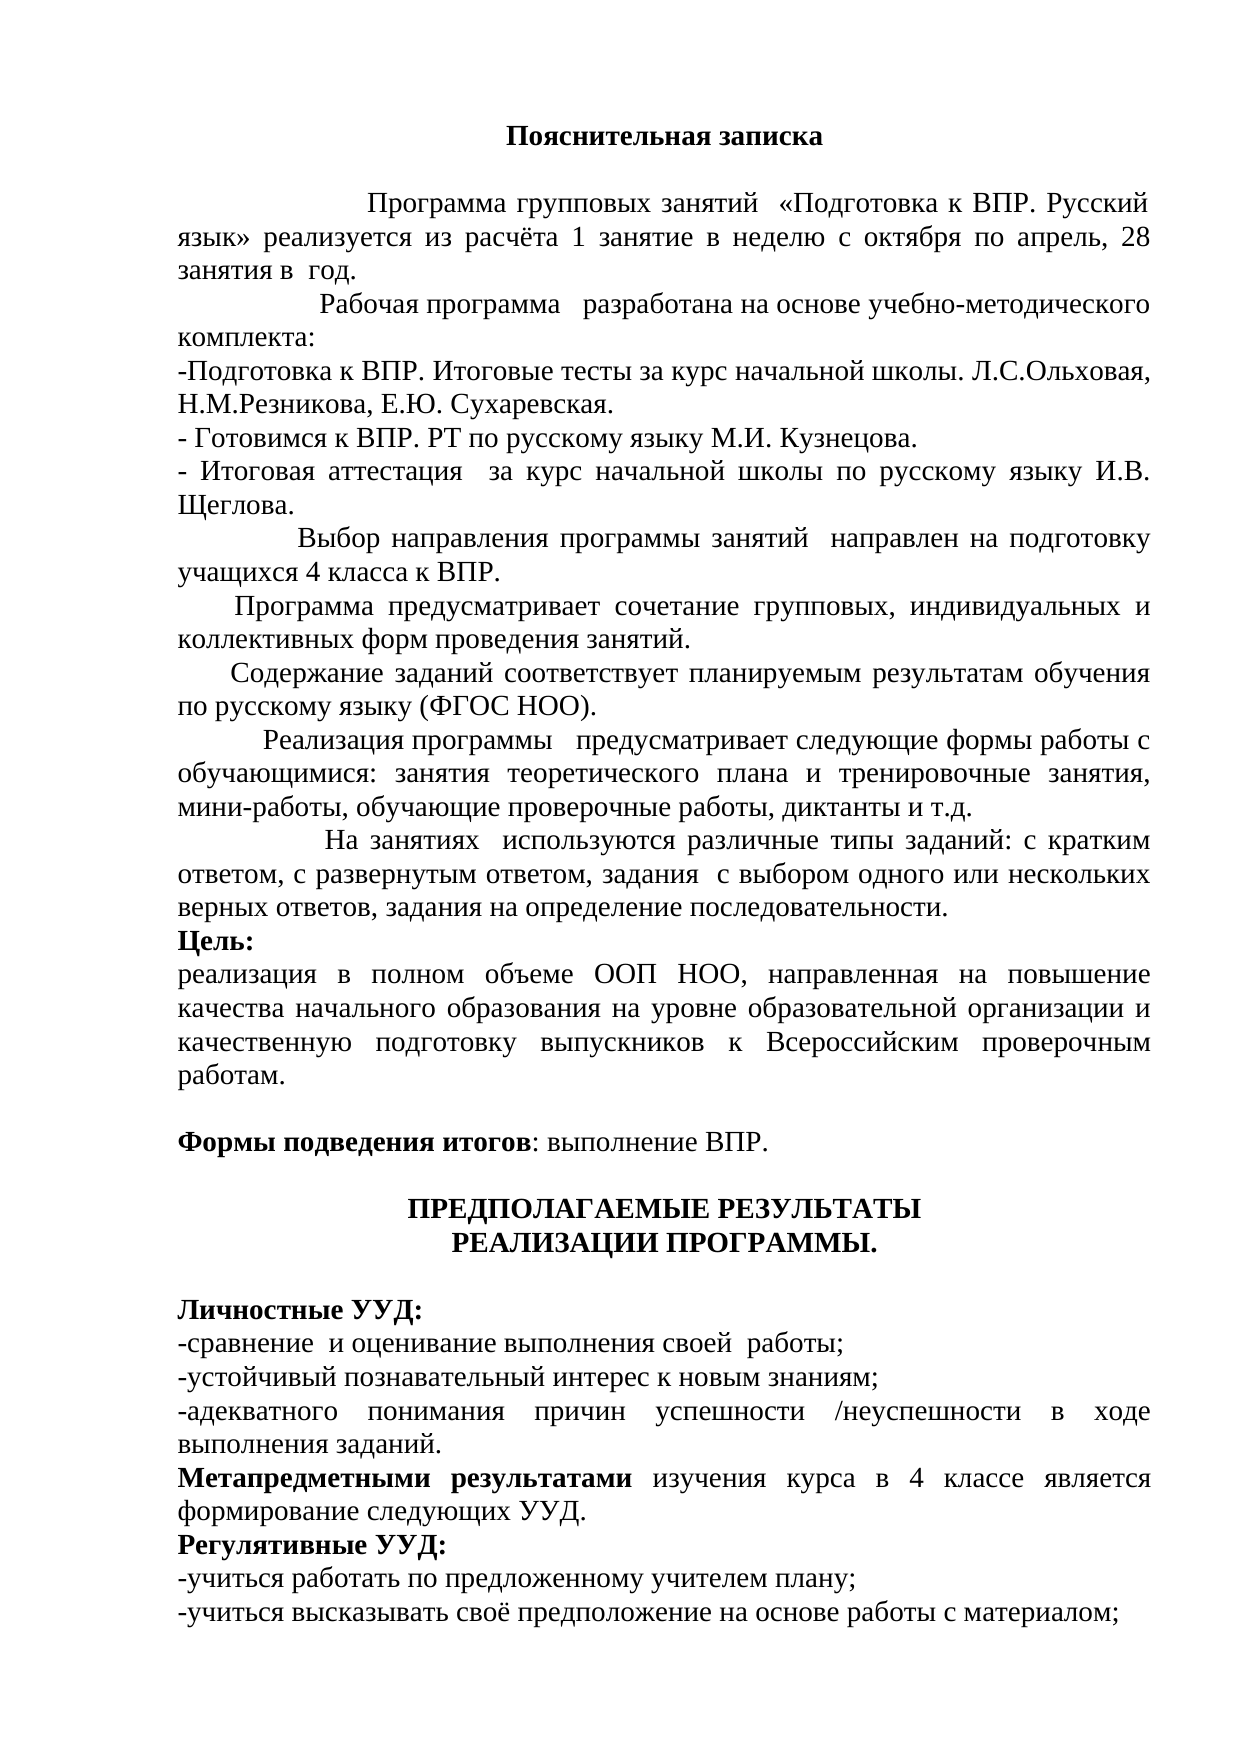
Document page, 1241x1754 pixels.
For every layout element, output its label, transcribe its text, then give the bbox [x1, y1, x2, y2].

text На занятиях используются различные типы заданий: с кратким ответом, с развернутым ответом, задания с выбором одного или нескольких верных ответов, задания на определение последовательности. [177, 822, 1152, 923]
text -устойчивый познавательный интерес к новым знаниям; [177, 1359, 1152, 1393]
text -сравнение и оценивание выполнения своей работы; [177, 1326, 1152, 1359]
text Цель: реализация в полном объеме ООП НОО, направленная на повышение качества начального образования на уровне образовательной организации и качественную подготовку выпускников к Всероссийским проверочным работам. [177, 923, 1152, 1091]
text Формы подведения итогов: выполнение ВПР. [177, 1124, 1152, 1158]
text - Готовимся к ВПР. РТ по русскому языку М.И. Кузнецова. [177, 420, 1152, 453]
text Метапредметными результатами изучения курса в 4 классе является формирование следующих УУД. [177, 1460, 1152, 1527]
text Содержание заданий соответствует планируемым результатам обучения по русскому языку (ФГОС НОО). [177, 655, 1152, 722]
text Регулятивные УУД: [177, 1527, 1152, 1560]
text Выбор направления программы занятий направлен на подготовку учащихся 4 класса к ВПР. [177, 521, 1152, 588]
text Реализация программы предусматривает следующие формы работы с обучающимися: занятия теоретического плана и тренировочные занятия, мини-работы, обучающие проверочные работы, диктанты и т.д. [177, 722, 1152, 822]
text Пояснительная записка [177, 118, 1152, 152]
text Рабочая программа разработана на основе учебно-методического комплекта: [177, 286, 1152, 353]
text Личностные УУД: [177, 1292, 1152, 1326]
text -Подготовка к ВПР. Итоговые тесты за курс начальной школы. Л.С.Ольховая, Н.М.Резникова, Е.Ю. Сухаревская. [177, 353, 1152, 420]
text РЕАЛИЗАЦИИ ПРОГРАММЫ. [177, 1225, 1152, 1258]
text -учиться высказывать своё предположение на основе работы с материалом; [177, 1594, 1152, 1627]
text Программа групповых занятий «Подготовка к ВПР. Русский язык» реализуется из расчёта 1 занятие в неделю с октября по апрель, 28 занятия в год. [177, 185, 1152, 286]
text -адекватного понимания причин успешности /неуспешности в ходе выполнения заданий. [177, 1393, 1152, 1460]
text -учиться работать по предложенному учителем плану; [177, 1560, 1152, 1594]
text - Итоговая аттестация за курс начальной школы по русскому языку И.В. Щеглова. [177, 453, 1152, 521]
text Программа предусматривает сочетание групповых, индивидуальных и коллективных форм проведения занятий. [177, 588, 1152, 655]
text ПРЕДПОЛАГАЕМЫЕ РЕЗУЛЬТАТЫ [177, 1191, 1152, 1225]
